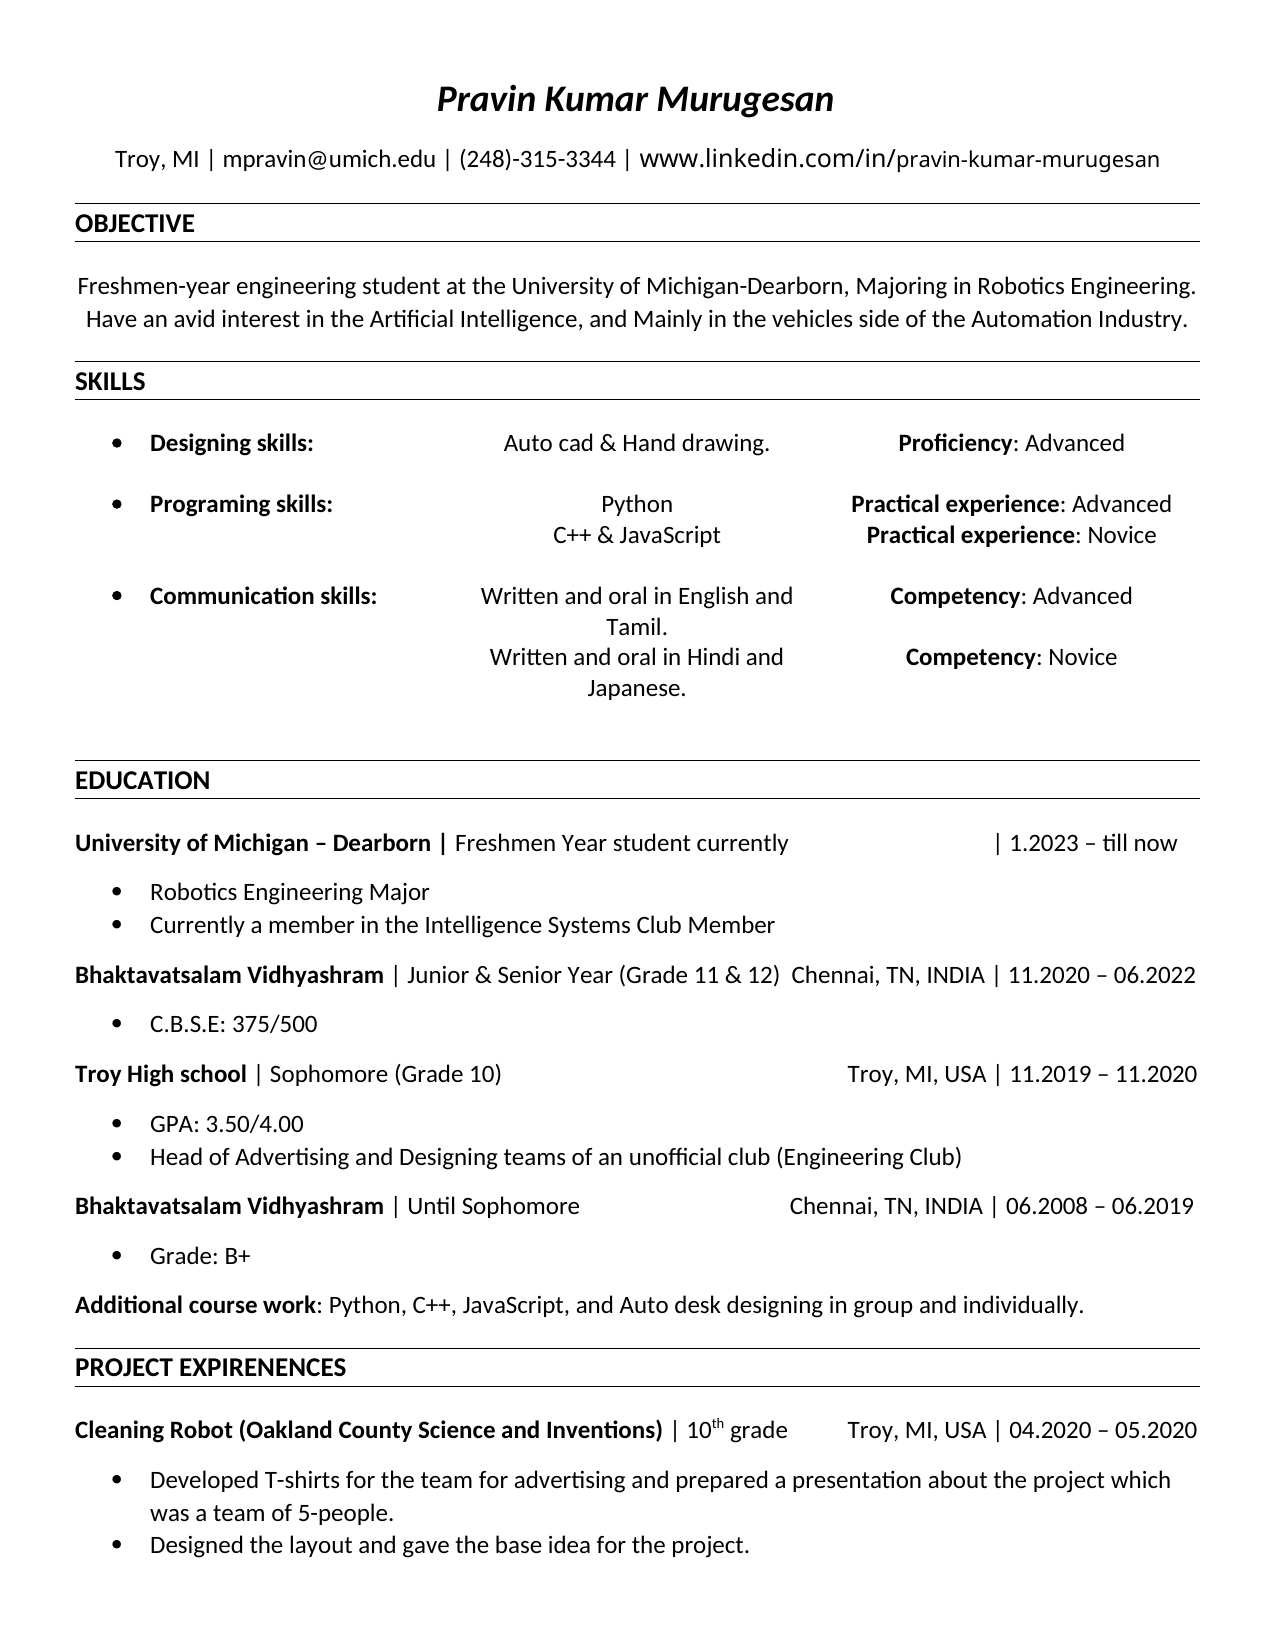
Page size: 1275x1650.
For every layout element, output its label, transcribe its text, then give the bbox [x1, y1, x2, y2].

text Troy High school | Sophomore (Grade 10) Troy, MI, USA | 11.2019 – 11.2020 [75, 1058, 1200, 1089]
text Bhaktavatsalam Vidhyashram | Junior & Senior Year (Grade 11 & 12) Chennai, TN, INDIA | 11.2020 – 06.2022 [75, 959, 1200, 989]
list Developed T-shirts for the team for advertising and prepared a presentation about the project which was a team of 5-people. [112, 1464, 1200, 1527]
text Freshmen-year engineering student at the University of Michigan-Dearborn, Majoring in Robotics Engineering. Have an avid interest in the Artificial Intelligence, and Mainly in the vehicles side of the Automation Industry. [75, 270, 1200, 333]
text OBJECTIVE [75, 204, 1200, 241]
text Troy, MI | mpravin@umich.edu | (248)-315-3344 | www.linkedin.com/in/pravin-kumar-murugesan [896, 141, 1200, 175]
text Pravin Kumar Murugesan [75, 75, 1200, 121]
table_header Proficiency: Advanced Practical experience: Advanced Practical experience: Novice Competency: Advanced Competency: Novice [824, 428, 1199, 702]
text PROJECT EXPIRENENCES [75, 1349, 1200, 1386]
list Grade: B+ [112, 1240, 1200, 1270]
table_header Auto cad & Hand drawing. Python C++ & JavaScript Written and oral in English and Tamil. Written and oral in Hindi and Japanese. [450, 428, 824, 702]
list Designed the layout and gave the base idea for the project. [112, 1530, 1200, 1560]
text SKILLS [75, 362, 1200, 399]
list C.B.S.E: 375/500 [112, 1009, 1200, 1039]
text Troy, MI | mpravin@umich.edu | (248)-315-3344 | www.linkedin.com/in/pravin-kumar-murugesan [75, 141, 639, 175]
text Additional course work: Python, C++, JavaScript, and Auto desk designing in group and individually. [75, 1289, 1200, 1320]
table_header Designing skills: Programing skills: Communication skills: [75, 428, 449, 702]
text University of Michigan – Dearborn | Freshmen Year student currently | 1.2023 – till now [75, 827, 1200, 857]
list Currently a member in the Intelligence Systems Club Member [112, 909, 1200, 940]
list Robotics Engineering Major [112, 877, 1200, 907]
text EDUCATION [75, 761, 1200, 798]
text Cleaning Robot (Oakland County Science and Inventions) | 10th grade Troy, MI, USA | 04.2020 – 05.2020 [75, 1414, 1200, 1445]
text Bhaktavatsalam Vidhyashram | Until Sophomore Chennai, TN, INDIA | 06.2008 – 06.2019 [75, 1190, 1200, 1221]
list GPA: 3.50/4.00 [112, 1108, 1200, 1138]
list Head of Advertising and Designing teams of an unofficial club (Engineering Club) [112, 1141, 1200, 1171]
